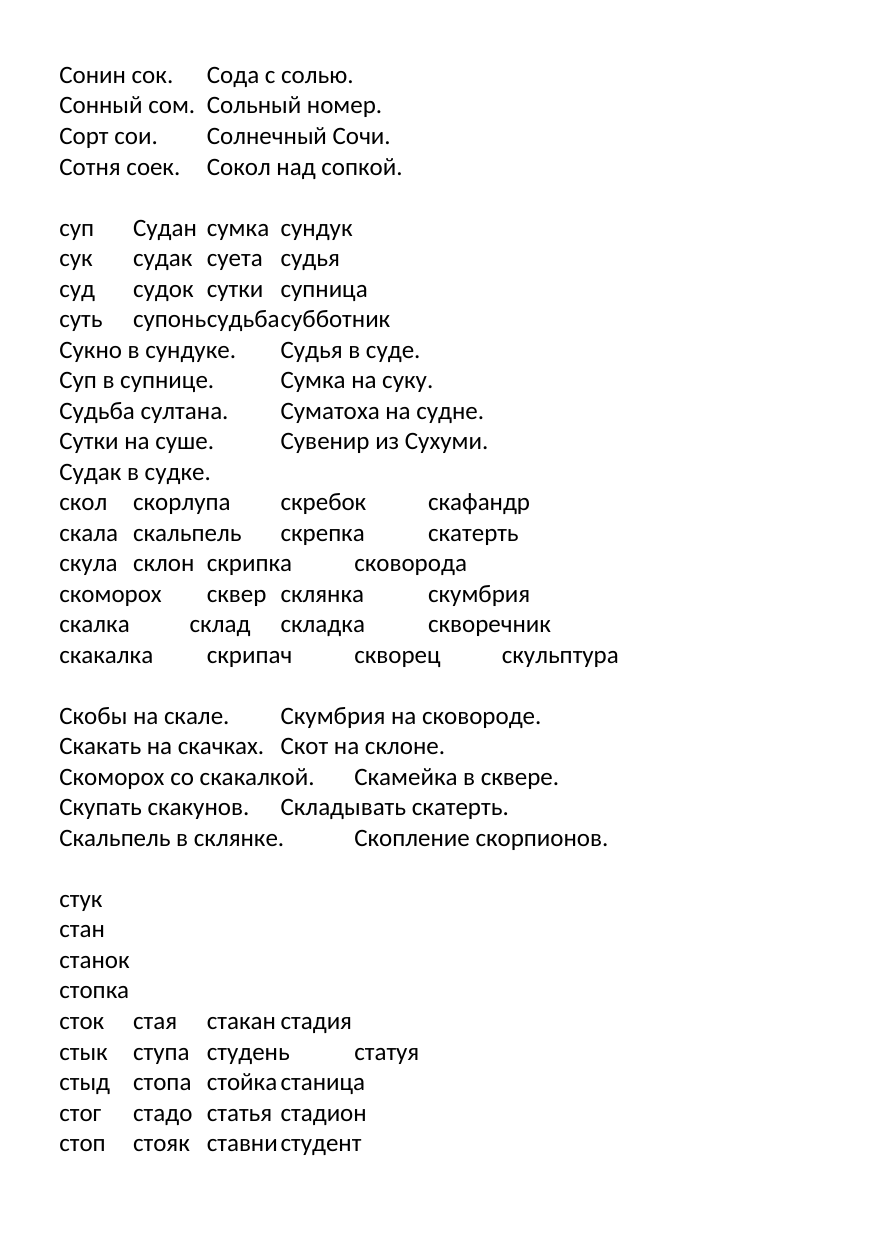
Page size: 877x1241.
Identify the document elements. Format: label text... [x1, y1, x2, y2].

text Скоморох со скакалкой. Скамейка в сквере. [59, 761, 818, 792]
text Скупать скакунов. Складывать скатерть. [59, 792, 818, 822]
text Сутки на суше. Сувенир из Сухуми. [59, 425, 818, 456]
text стук [59, 883, 818, 914]
text суть супонь судьба субботник [59, 303, 818, 334]
text стопка [59, 975, 818, 1005]
text Скакать на скачках. Скот на склоне. [59, 731, 818, 761]
text суп Судан сумка сундук [59, 212, 818, 242]
text стог стадо статья стадион [59, 1097, 818, 1127]
text Сорт сои. Солнечный Сочи. [59, 120, 818, 151]
text Сонин сок. Сода с солью. [59, 59, 818, 89]
text Судак в судке. [59, 456, 818, 486]
text Сукно в сундуке. Судья в суде. [59, 334, 818, 364]
text Скальпель в склянке. Скопление скорпионов. [59, 822, 818, 853]
text суд судок сутки супница [59, 273, 818, 303]
text Суп в супнице. Сумка на суку. [59, 364, 818, 395]
text стан [59, 914, 818, 944]
text скалка склад складка скворечник [59, 608, 818, 639]
text стык ступа студень статуя [59, 1036, 818, 1066]
text скула склон скрипка сковорода [59, 547, 818, 578]
text сук судак суета судья [59, 242, 818, 273]
text скоморох сквер склянка скумбрия [59, 578, 818, 608]
text сток стая стакан стадия [59, 1005, 818, 1036]
text стоп стояк ставни студент [59, 1127, 818, 1158]
text Сотня соек. Сокол над сопкой. [59, 151, 818, 181]
text Сонный сом. Сольный номер. [59, 89, 818, 120]
text Судьба султана. Суматоха на судне. [59, 395, 818, 425]
text станок [59, 944, 818, 975]
text стыд стопа стойка станица [59, 1066, 818, 1097]
text скакалка скрипач скворец скульптура [59, 639, 818, 669]
text скол скорлупа скребок скафандр [59, 486, 818, 517]
text скала скальпель скрепка скатерть [59, 517, 818, 547]
text Скобы на скале. Скумбрия на сковороде. [59, 700, 818, 731]
